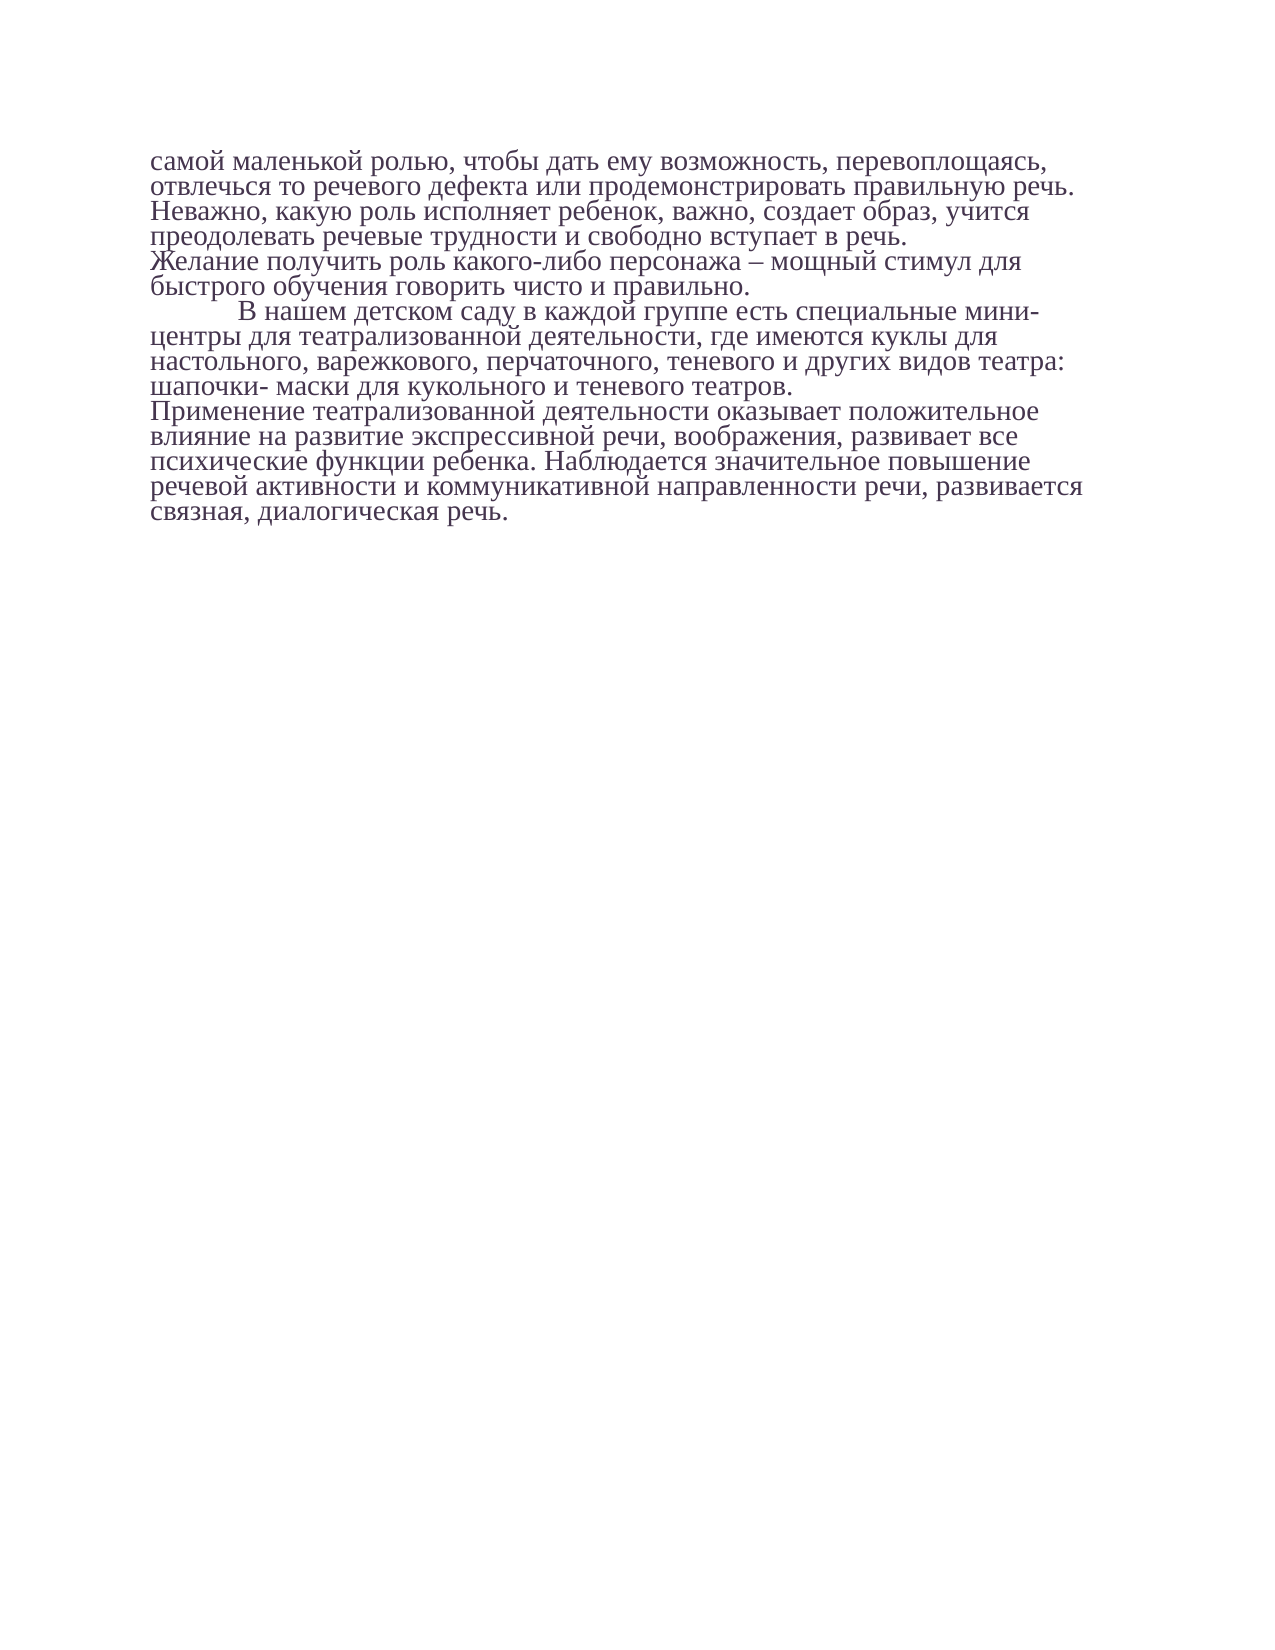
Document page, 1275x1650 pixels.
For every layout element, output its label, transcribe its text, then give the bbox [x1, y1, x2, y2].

text В нашем детском саду в каждой группе есть специальные мини- центры для театрализованной деятельности, где имеются куклы для настольного, варежкового, перчаточного, теневого и других видов театра: шапочки- маски для кукольного и теневого театров. [150, 300, 1125, 400]
text Неважно, какую роль исполняет ребенок, важно, создает образ, учится преодолевать речевые трудности и свободно вступает в речь. [150, 200, 1125, 250]
text Желание получить роль какого-либо персонажа – мощный стимул для быстрого обучения говорить чисто и правильно. [150, 250, 1125, 300]
text Применение театрализованной деятельности оказывает положительное влияние на развитие экспрессивной речи, воображения, развивает все психические функции ребенка. Наблюдается значительное повышение речевой активности и коммуникативной направленности речи, развивается связная, диалогическая речь. [150, 400, 1125, 525]
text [150, 150, 1125, 200]
